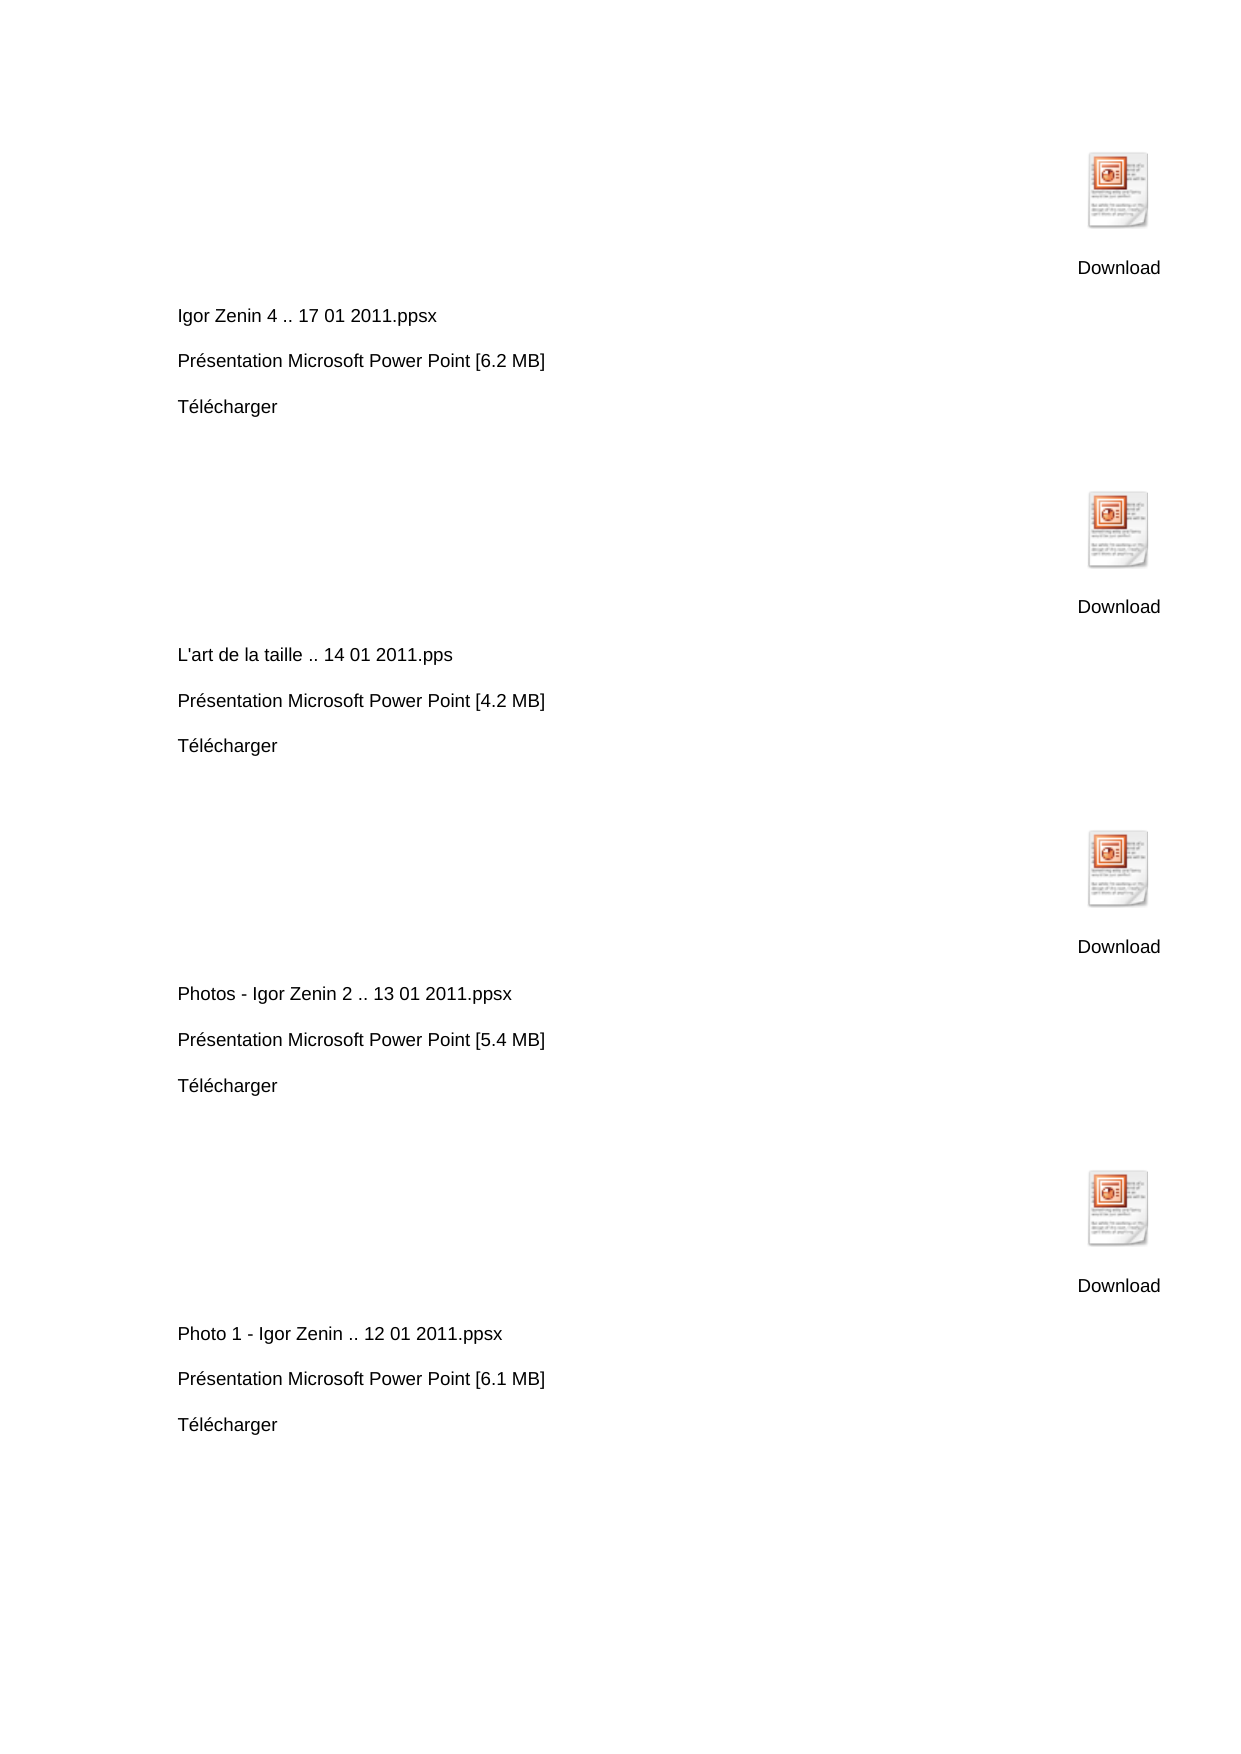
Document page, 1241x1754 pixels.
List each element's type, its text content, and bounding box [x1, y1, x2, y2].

text Présentation Microsoft Power Point [4.2 MB] [177, 689, 1063, 711]
table_cell Download [1076, 255, 1168, 304]
text L'art de la taille .. 14 01 2011.pps [177, 644, 1063, 665]
text Présentation Microsoft Power Point [6.2 MB] [177, 350, 1063, 372]
text Télécharger [177, 1414, 1063, 1435]
table_cell Download [1076, 934, 1168, 983]
text Télécharger [177, 396, 1063, 417]
table_header [1076, 487, 1168, 594]
text Igor Zenin 4 .. 17 01 2011.ppsx [177, 304, 1063, 326]
text Photo 1 - Igor Zenin .. 12 01 2011.ppsx [177, 1323, 1063, 1344]
picture [1077, 488, 1157, 569]
text Photos - Igor Zenin 2 .. 13 01 2011.ppsx [177, 983, 1063, 1005]
text Télécharger [177, 1074, 1063, 1096]
table_cell Download [1076, 1273, 1168, 1323]
table_header [1076, 148, 1168, 255]
picture [1077, 1167, 1157, 1247]
table_header [1076, 826, 1168, 934]
table_header [1076, 1166, 1168, 1273]
table_cell Download [1076, 595, 1168, 644]
picture [1077, 827, 1157, 908]
text Présentation Microsoft Power Point [5.4 MB] [177, 1029, 1063, 1050]
picture [1077, 149, 1157, 229]
text Présentation Microsoft Power Point [6.1 MB] [177, 1368, 1063, 1390]
text Télécharger [177, 735, 1063, 757]
